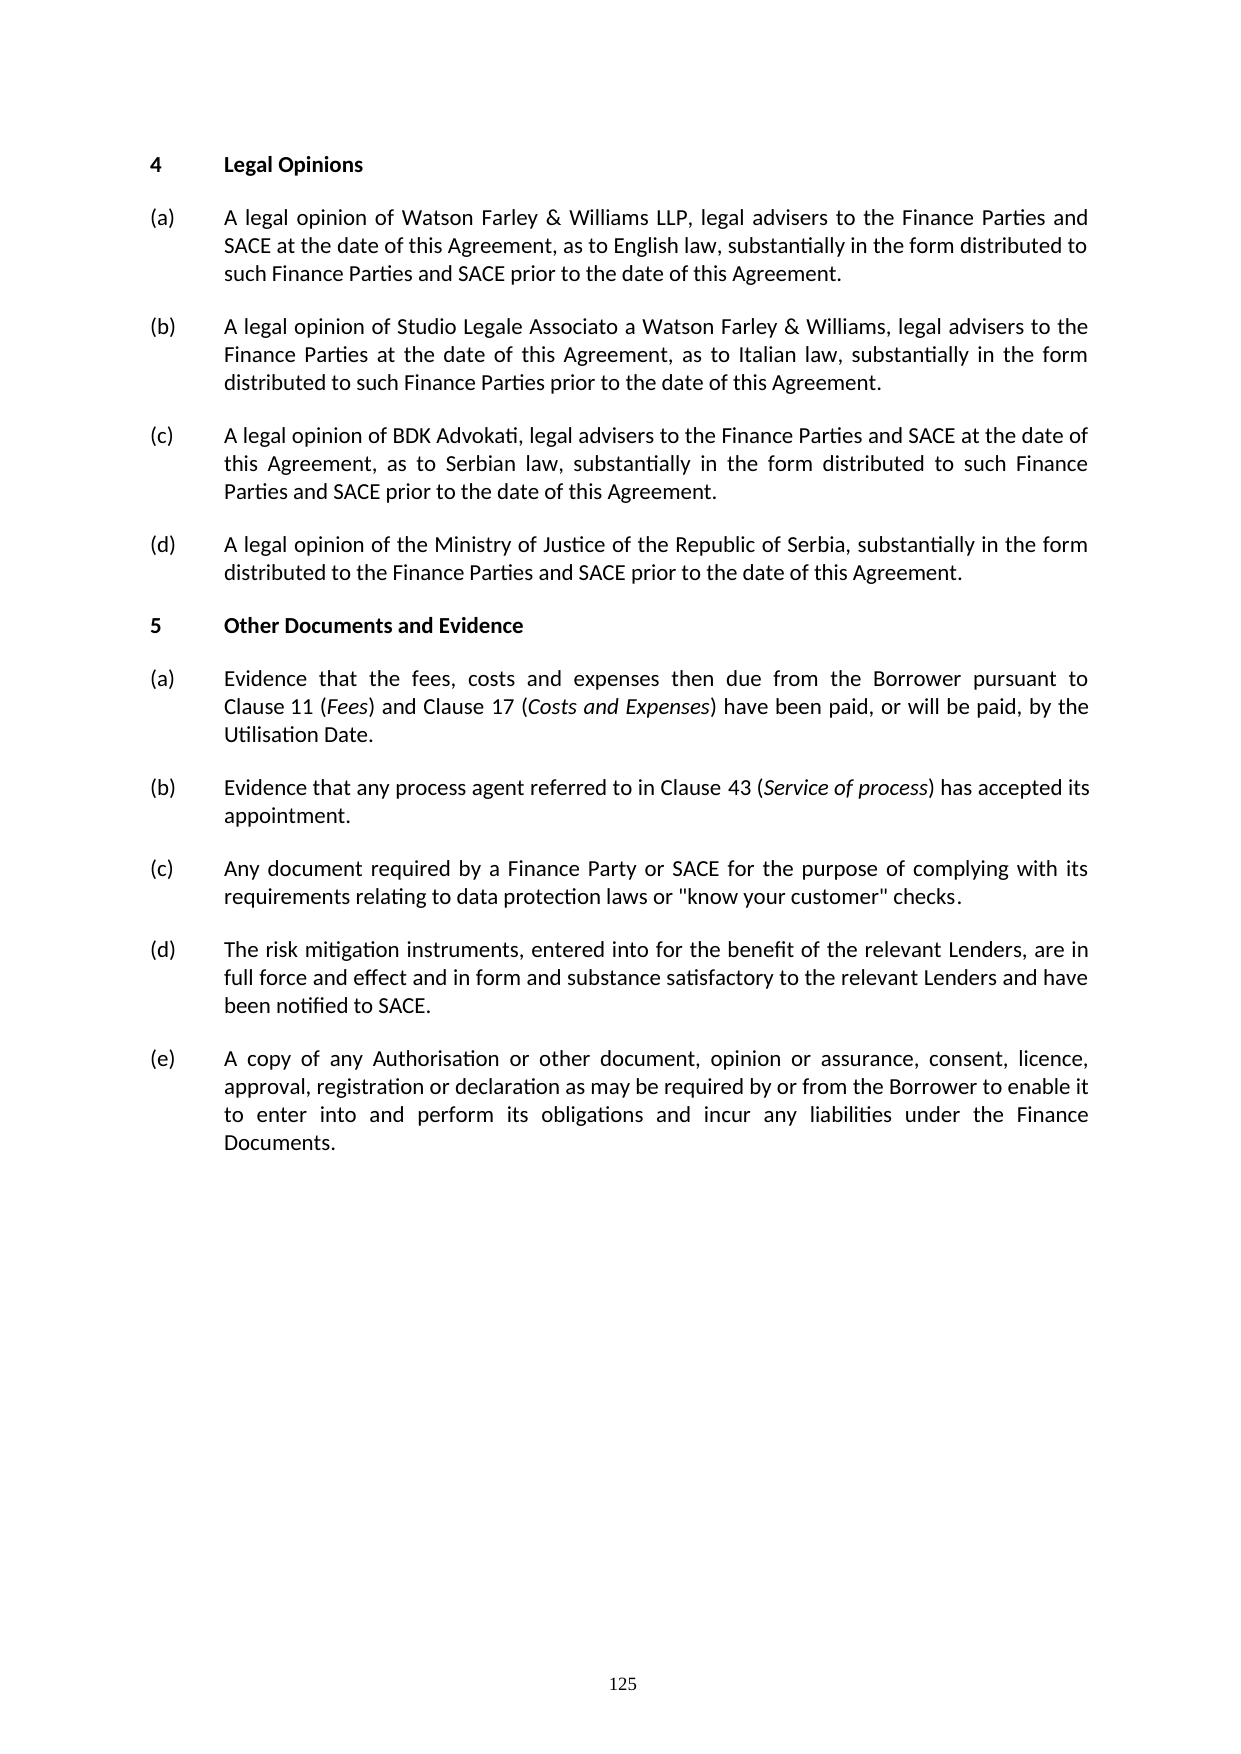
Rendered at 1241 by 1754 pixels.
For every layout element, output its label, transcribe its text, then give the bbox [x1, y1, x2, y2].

text A legal opinion of Watson Farley & Williams LLP, legal advisers to the Finance Parties and SACE at the date of this Agreement, as to English law, substantially in the form distributed to such Finance Parties and SACE prior to the date of this Agreement. [150, 203, 1090, 287]
subtitle Legal Opinions [150, 150, 1090, 178]
subtitle Other Documents and Evidence [150, 611, 1090, 639]
text Evidence that the fees, costs and expenses then due from the Borrower pursuant to Clause 11 (Fees) and Clause 17 (Costs and Expenses) have been paid, or will be paid, by the Utilisation Date. [150, 664, 1090, 748]
text Evidence that any process agent referred to in Clause 43 (Service of process) has accepted its appointment. [150, 773, 1090, 829]
text A legal opinion of BDK Advokati, legal advisers to the Finance Parties and SACE at the date of this Agreement, as to Serbian law, substantially in the form distributed to such Finance Parties and SACE prior to the date of this Agreement. [150, 421, 1090, 505]
text The risk mitigation instruments, entered into for the benefit of the relevant Lenders, are in full force and effect and in form and substance satisfactory to the relevant Lenders and have been notified to SACE. [150, 935, 1090, 1019]
text Any document required by a Finance Party or SACE for the purpose of complying with its requirements relating to data protection laws or "know your customer" checks. [150, 854, 1090, 910]
text A legal opinion of Studio Legale Associato a Watson Farley & Williams, legal advisers to the Finance Parties at the date of this Agreement, as to Italian law, substantially in the form distributed to such Finance Parties prior to the date of this Agreement. [150, 312, 1090, 396]
text A copy of any Authorisation or other document, opinion or assurance, consent, licence, approval, registration or declaration as may be required by or from the Borrower to enable it to enter into and perform its obligations and incur any liabilities under the Finance Documents. [150, 1044, 1090, 1157]
text A legal opinion of the Ministry of Justice of the Republic of Serbia, substantially in the form distributed to the Finance Parties and SACE prior to the date of this Agreement. [150, 530, 1090, 586]
